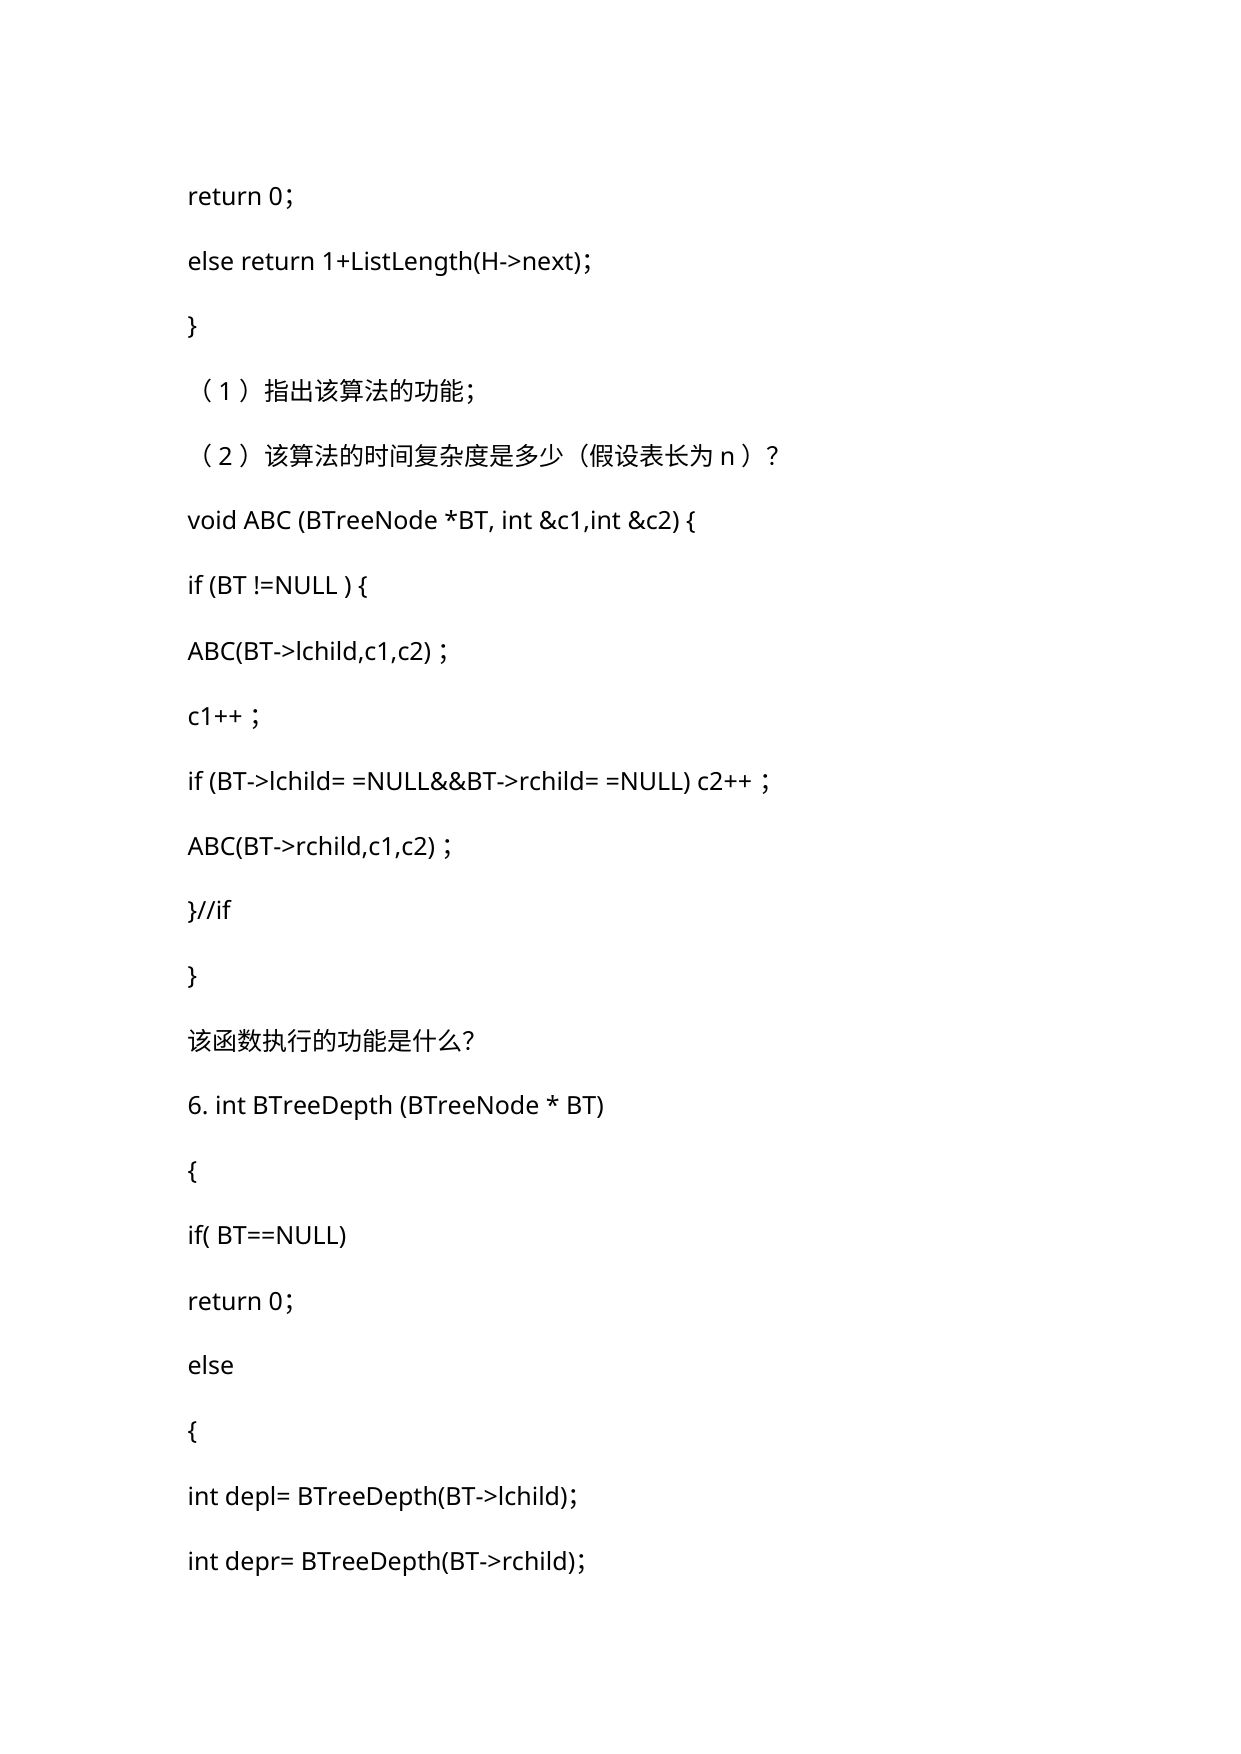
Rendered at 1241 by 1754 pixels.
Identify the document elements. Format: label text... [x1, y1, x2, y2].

text ABC(BT->rchild,c1,c2) ； [187, 812, 1053, 877]
text return 0； [187, 162, 1053, 227]
text else return 1+ListLength(H->next)； [187, 227, 1053, 292]
text c1++ ； [187, 682, 1053, 747]
text } [187, 292, 1053, 357]
text if (BT->lchild= =NULL&&BT->rchild= =NULL) c2++ ； [187, 747, 1053, 812]
text int depr= BTreeDepth(BT->rchild)； [187, 1527, 1053, 1592]
text 该函数执行的功能是什么？ [187, 1007, 1053, 1072]
text int depl= BTreeDepth(BT->lchild)； [187, 1462, 1053, 1527]
text ABC(BT->lchild,c1,c2) ； [187, 617, 1053, 682]
text { [187, 1137, 1053, 1202]
text { [187, 1397, 1053, 1462]
text return 0； [187, 1267, 1053, 1332]
text 6. int BTreeDepth (BTreeNode * BT) [187, 1072, 1053, 1137]
text （ 1 ）指出该算法的功能； [187, 357, 1053, 422]
text } [187, 942, 1053, 1007]
text void ABC (BTreeNode *BT, int &c1,int &c2) { [187, 487, 1053, 552]
text }//if [187, 877, 1053, 942]
text if( BT==NULL) [187, 1202, 1053, 1267]
text else [187, 1332, 1053, 1397]
text （ 2 ）该算法的时间复杂度是多少（假设表长为 n ）？ [187, 422, 1053, 487]
text if (BT !=NULL ) { [187, 552, 1053, 617]
